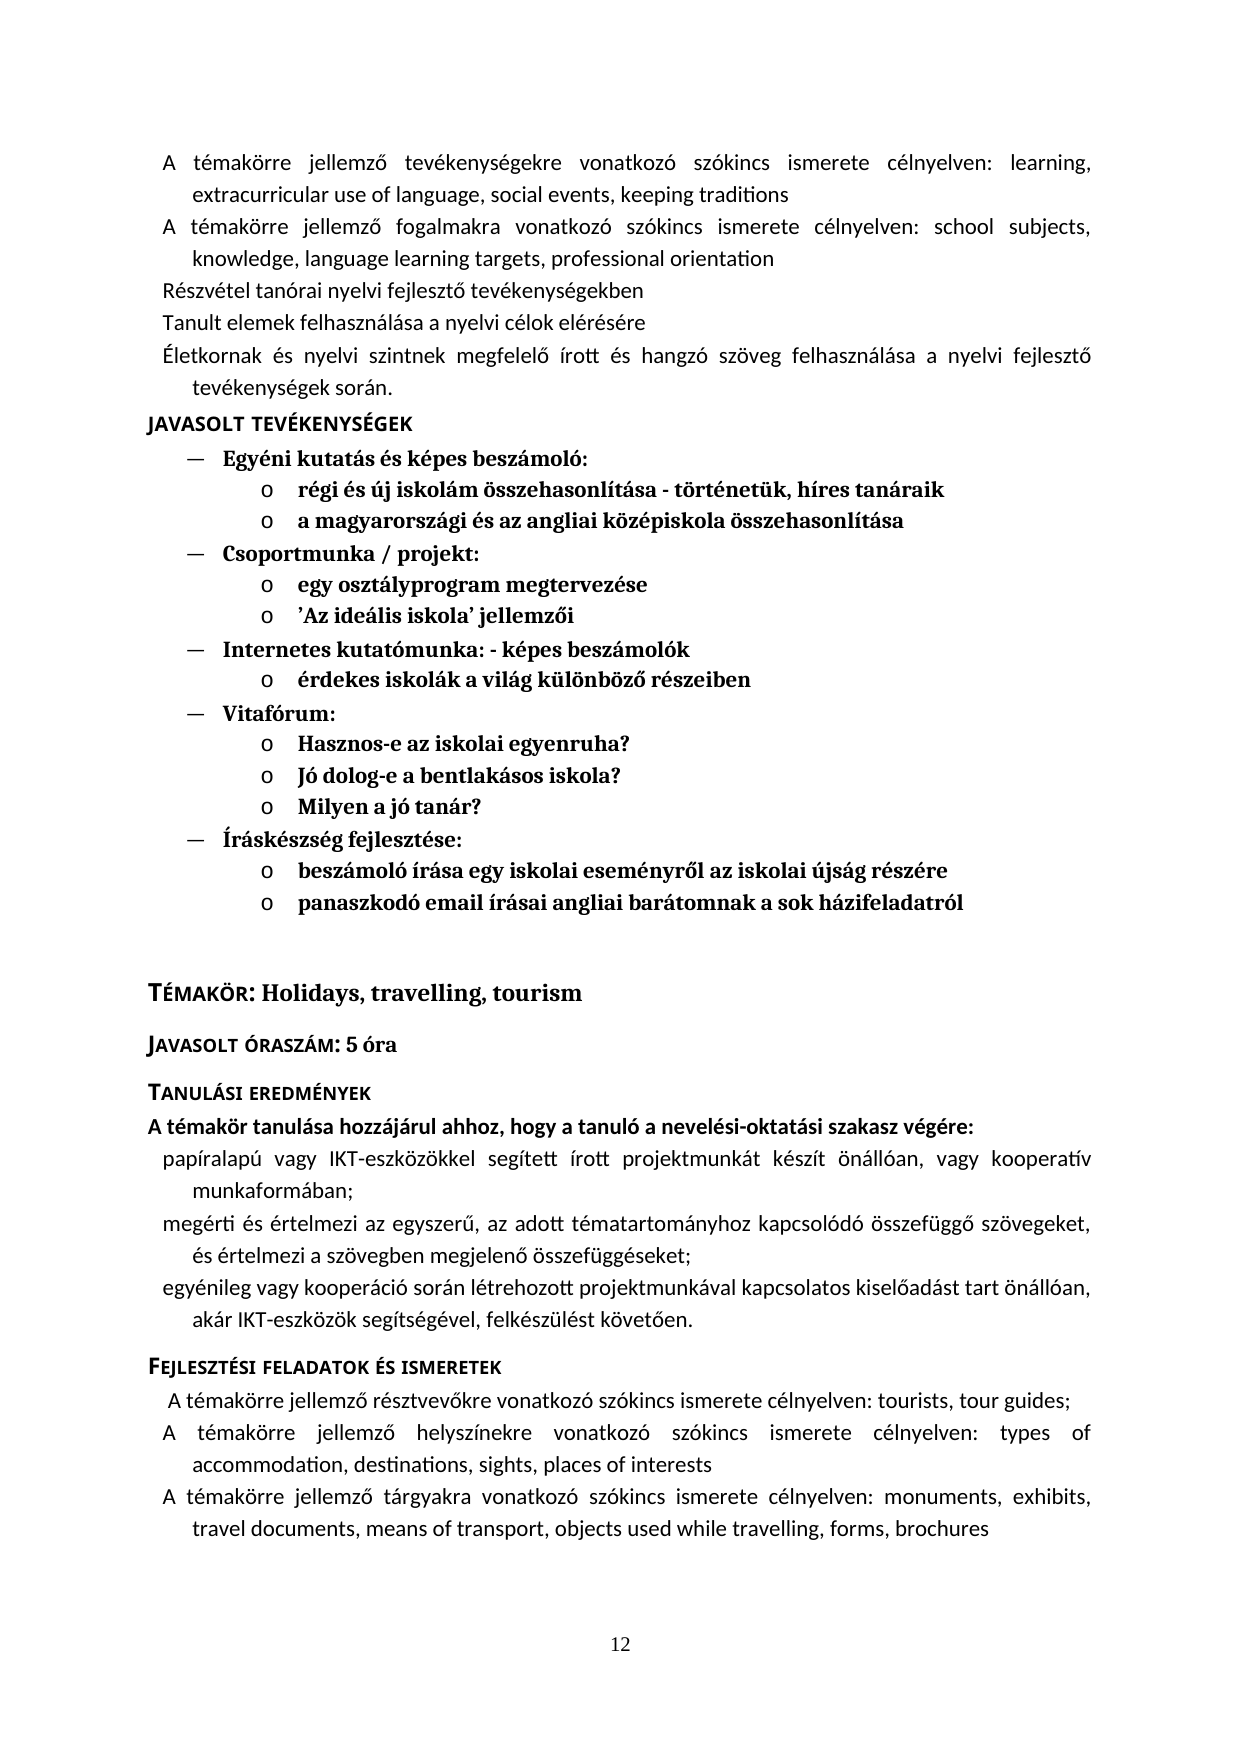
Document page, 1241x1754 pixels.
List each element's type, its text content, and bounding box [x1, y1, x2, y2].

text egyénileg vagy kooperáció során létrehozott projektmunkával kapcsolatos kiselőadást tart önállóan, akár IKT-eszközök segítségével, felkészülést követően. [162, 1273, 1093, 1333]
list a magyarországi és az angliai középiskola összehasonlítása [260, 508, 1093, 536]
list régi és új iskolám összehasonlítása - történetük, híres tanáraik [260, 476, 1093, 504]
text A témakör tanulása hozzájárul ahhoz, hogy a tanuló a nevelési-oktatási szakasz végére: [148, 1112, 1093, 1140]
text Témakör: Holidays, travelling, tourism [148, 974, 1093, 1008]
text javasolt tevékenységek [148, 405, 1093, 439]
text papíralapú vagy IKT-eszközökkel segített írott projektmunkát készít önállóan, vagy kooperatív munkaformában; [162, 1144, 1093, 1204]
list egy osztályprogram megtervezése [260, 572, 1093, 599]
text megérti és értelmezi az egyszerű, az adott tématartományhoz kapcsolódó összefüggő szövegeket, és értelmezi a szövegben megjelenő összefüggéseket; [162, 1209, 1093, 1269]
list Vitafórum: [185, 699, 1093, 727]
text Életkornak és nyelvi szintnek megfelelő írott és hangzó szöveg felhasználása a nyelvi fejlesztő tevékenységek során. [162, 341, 1093, 401]
list érdekes iskolák a világ különböző részeiben [260, 667, 1093, 694]
text Tanult elemek felhasználása a nyelvi célok elérésére [162, 308, 1093, 337]
text A témakörre jellemző résztvevőkre vonatkozó szókincs ismerete célnyelven: tourists, tour guides; [162, 1386, 1093, 1414]
text Tanulási eredmények [148, 1076, 1093, 1107]
list beszámoló írása egy iskolai eseményről az iskolai újság részére [260, 858, 1093, 885]
text A témakörre jellemző helyszínekre vonatkozó szókincs ismerete célnyelven: types of accommodation, destinations, sights, places of interests [162, 1418, 1093, 1478]
list Milyen a jó tanár? [260, 794, 1093, 821]
text Javasolt óraszám: 5 óra [148, 1028, 1093, 1059]
list Jó dolog-e a bentlakásos iskola? [260, 762, 1093, 790]
list Egyéni kutatás és képes beszámoló: [185, 444, 1093, 472]
text A témakörre jellemző fogalmakra vonatkozó szókincs ismerete célnyelven: school subjects, knowledge, language learning targets, professional orientation [162, 212, 1093, 272]
text A témakörre jellemző tevékenységekre vonatkozó szókincs ismerete célnyelven: learning, extracurricular use of language, social events, keeping traditions [162, 148, 1093, 208]
list Csoportmunka / projekt: [185, 539, 1093, 568]
text Részvétel tanórai nyelvi fejlesztő tevékenységekben [162, 276, 1093, 304]
list Íráskészség fejlesztése: [185, 826, 1093, 853]
list ’Az ideális iskola’ jellemzői [260, 603, 1093, 631]
list Internetes kutatómunka: - képes beszámolók [185, 635, 1093, 663]
text Fejlesztési feladatok és ismeretek [148, 1350, 1093, 1381]
list Hasznos-e az iskolai egyenruha? [260, 731, 1093, 758]
text A témakörre jellemző tárgyakra vonatkozó szókincs ismerete célnyelven: monuments, exhibits, travel documents, means of transport, objects used while travelling, forms, brochures [162, 1482, 1093, 1543]
list panaszkodó email írásai angliai barátomnak a sok házifeladatról [260, 889, 1093, 917]
